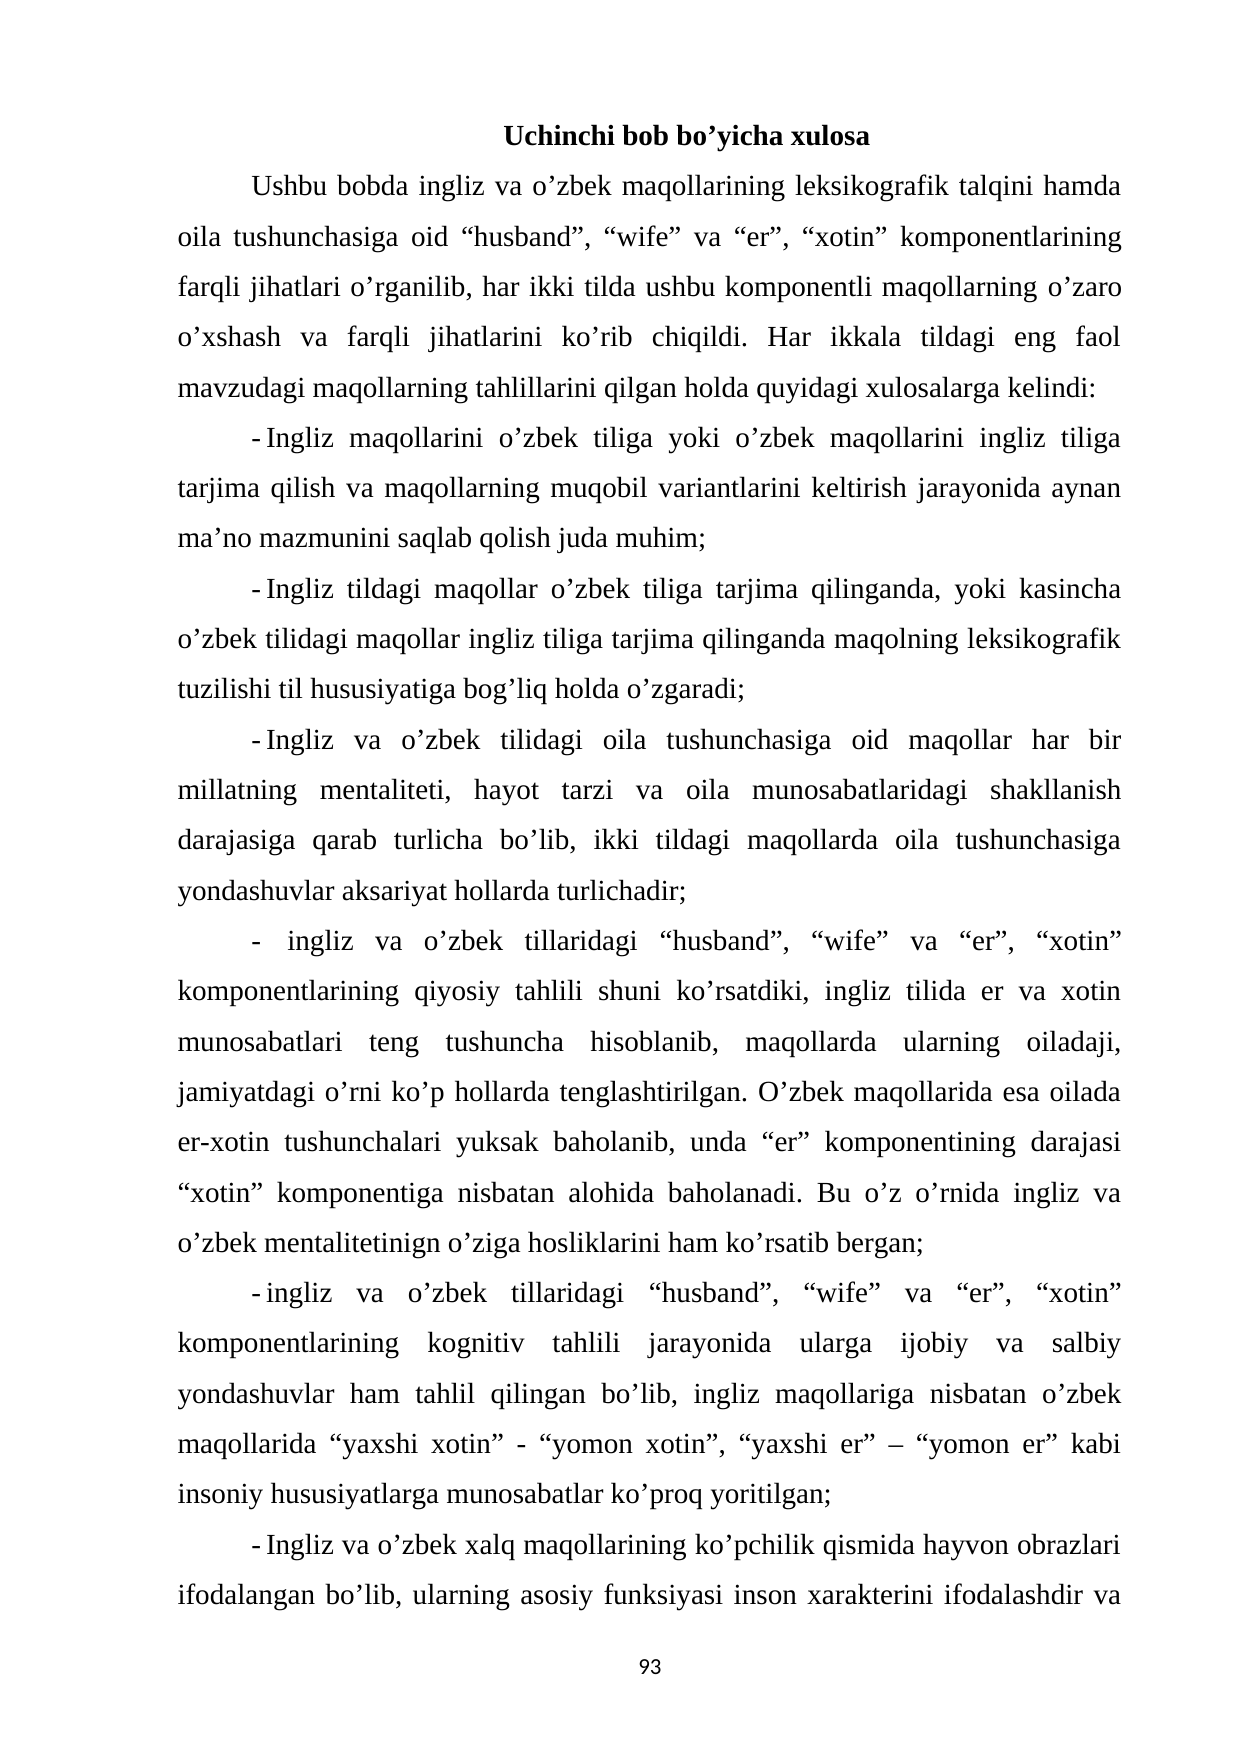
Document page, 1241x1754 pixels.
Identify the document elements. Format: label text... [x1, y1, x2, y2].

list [177, 1527, 1122, 1611]
list ingliz va o’zbek tillaridagi “husband”, “wife” va “er”, “xotin” komponentlarining qiyosiy tahlili shuni ko’rsatdiki, ingliz tilida er va xotin munosabatlari teng tushuncha hisoblanib, maqollarda ularning oiladaji, jamiyatdagi o’rni ko’p hollarda tenglashtirilgan. O’zbek maqollarida esa oilada er-xotin tushunchalari yuksak baholanib, unda “er” komponentining darajasi “xotin” komponentiga nisbatan alohida baholanadi. Bu o’z o’rnida ingliz va o’zbek mentalitetinign o’ziga hosliklarini ham ko’rsatib bergan; [177, 923, 1122, 1258]
list ingliz va o’zbek tillaridagi “husband”, “wife” va “er”, “xotin” komponentlarining kognitiv tahlili jarayonida ularga ijobiy va salbiy yondashuvlar ham tahlil qilingan bo’lib, ingliz maqollariga nisbatan o’zbek maqollarida “yaxshi xotin” - “yomon xotin”, “yaxshi er” – “yomon er” kabi insoniy hususiyatlarga munosabatlar ko’proq yoritilgan; [177, 1275, 1122, 1510]
text Uchinchi bob bo’yicha xulosa [177, 118, 1122, 152]
text Ushbu bobda ingliz va o’zbek maqollarining leksikografik talqini hamda oila tushunchasiga oid “husband”, “wife” va “er”, “xotin” komponentlarining farqli jihatlari o’rganilib, har ikki tilda ushbu komponentli maqollarning o’zaro o’xshash va farqli jihatlarini ko’rib chiqildi. Har ikkala tildagi eng faol mavzudagi maqollarning tahlillarini qilgan holda quyidagi xulosalarga kelindi: [177, 168, 1122, 403]
list Ingliz tildagi maqollar o’zbek tiliga tarjima qilinganda, yoki kasincha o’zbek tilidagi maqollar ingliz tiliga tarjima qilinganda maqolning leksikografik tuzilishi til hususiyatiga bog’liq holda o’zgaradi; [177, 571, 1122, 705]
list Ingliz va o’zbek tilidagi oila tushunchasiga oid maqollar har bir millatning mentaliteti, hayot tarzi va oila munosabatlaridagi shakllanish darajasiga qarab turlicha bo’lib, ikki tildagi maqollarda oila tushunchasiga yondashuvlar aksariyat hollarda turlichadir; [177, 722, 1122, 906]
list Ingliz maqollarini o’zbek tiliga yoki o’zbek maqollarini ingliz tiliga tarjima qilish va maqollarning muqobil variantlarini keltirish jarayonida aynan ma’no mazmunini saqlab qolish juda muhim; [177, 420, 1122, 554]
